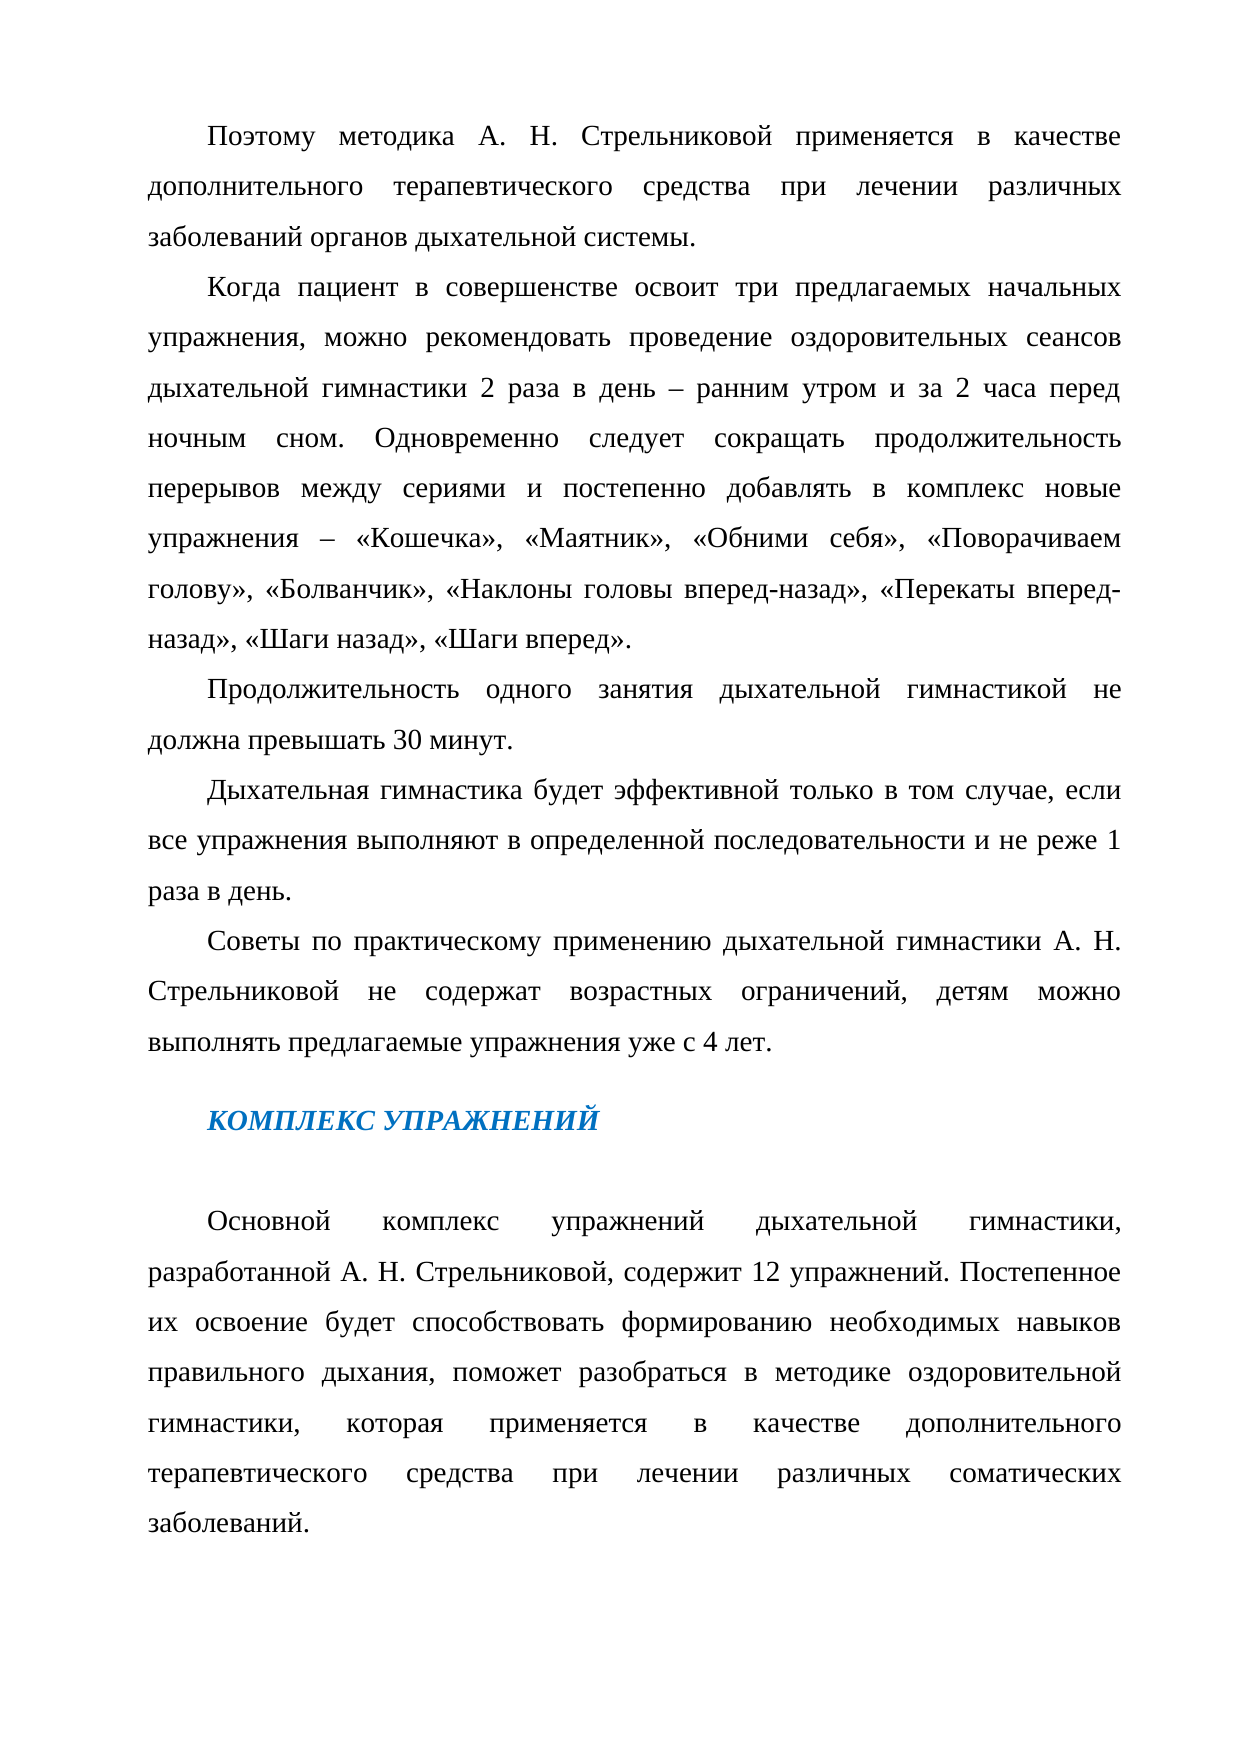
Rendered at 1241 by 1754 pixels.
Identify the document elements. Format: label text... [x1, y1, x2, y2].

text Когда пациент в совершенстве освоит три предлагаемых начальных упражнения, можно рекомендовать проведение оздоровительных сеансов дыхательной гимнастики 2 раза в день – ранним утром и за 2 часа перед ночным сном. Одновременно следует сокращать продолжительность перерывов между сериями и постепенно добавлять в комплекс новые упражнения – «Кошечка», «Маятник», «Обними себя», «Поворачиваем голову», «Болванчик», «Наклоны головы вперед-назад», «Перекаты вперед-назад», «Шаги назад», «Шаги вперед». [148, 269, 1122, 655]
text КОМПЛЕКС УПРАЖНЕНИЙ [148, 1103, 1122, 1136]
text Основной комплекс упражнений дыхательной гимнастики, разработанной А. Н. Стрельниковой, содержит 12 упражнений. Постепенное их освоение будет способствовать формированию необходимых навыков правильного дыхания, поможет разобраться в методике оздоровительной гимнастики, которая применяется в качестве дополнительного терапевтического средства при лечении различных соматических заболеваний. [148, 1203, 1122, 1539]
text Продолжительность одного занятия дыхательной гимнастикой не должна превышать 30 минут. [148, 672, 1122, 755]
text Советы по практическому применению дыхательной гимнастики А. Н. Стрельниковой не содержат возрастных ограничений, детям можно выполнять предлагаемые упражнения уже с 4 лет. [148, 923, 1122, 1057]
text Дыхательная гимнастика будет эффективной только в том случае, если все упражнения выполняют в определенной последовательности и не реже 1 раза в день. [148, 772, 1122, 906]
text Поэтому методика А. Н. Стрельниковой применяется в качестве дополнительного терапевтического средства при лечении различных заболеваний органов дыхательной системы. [148, 118, 1122, 252]
